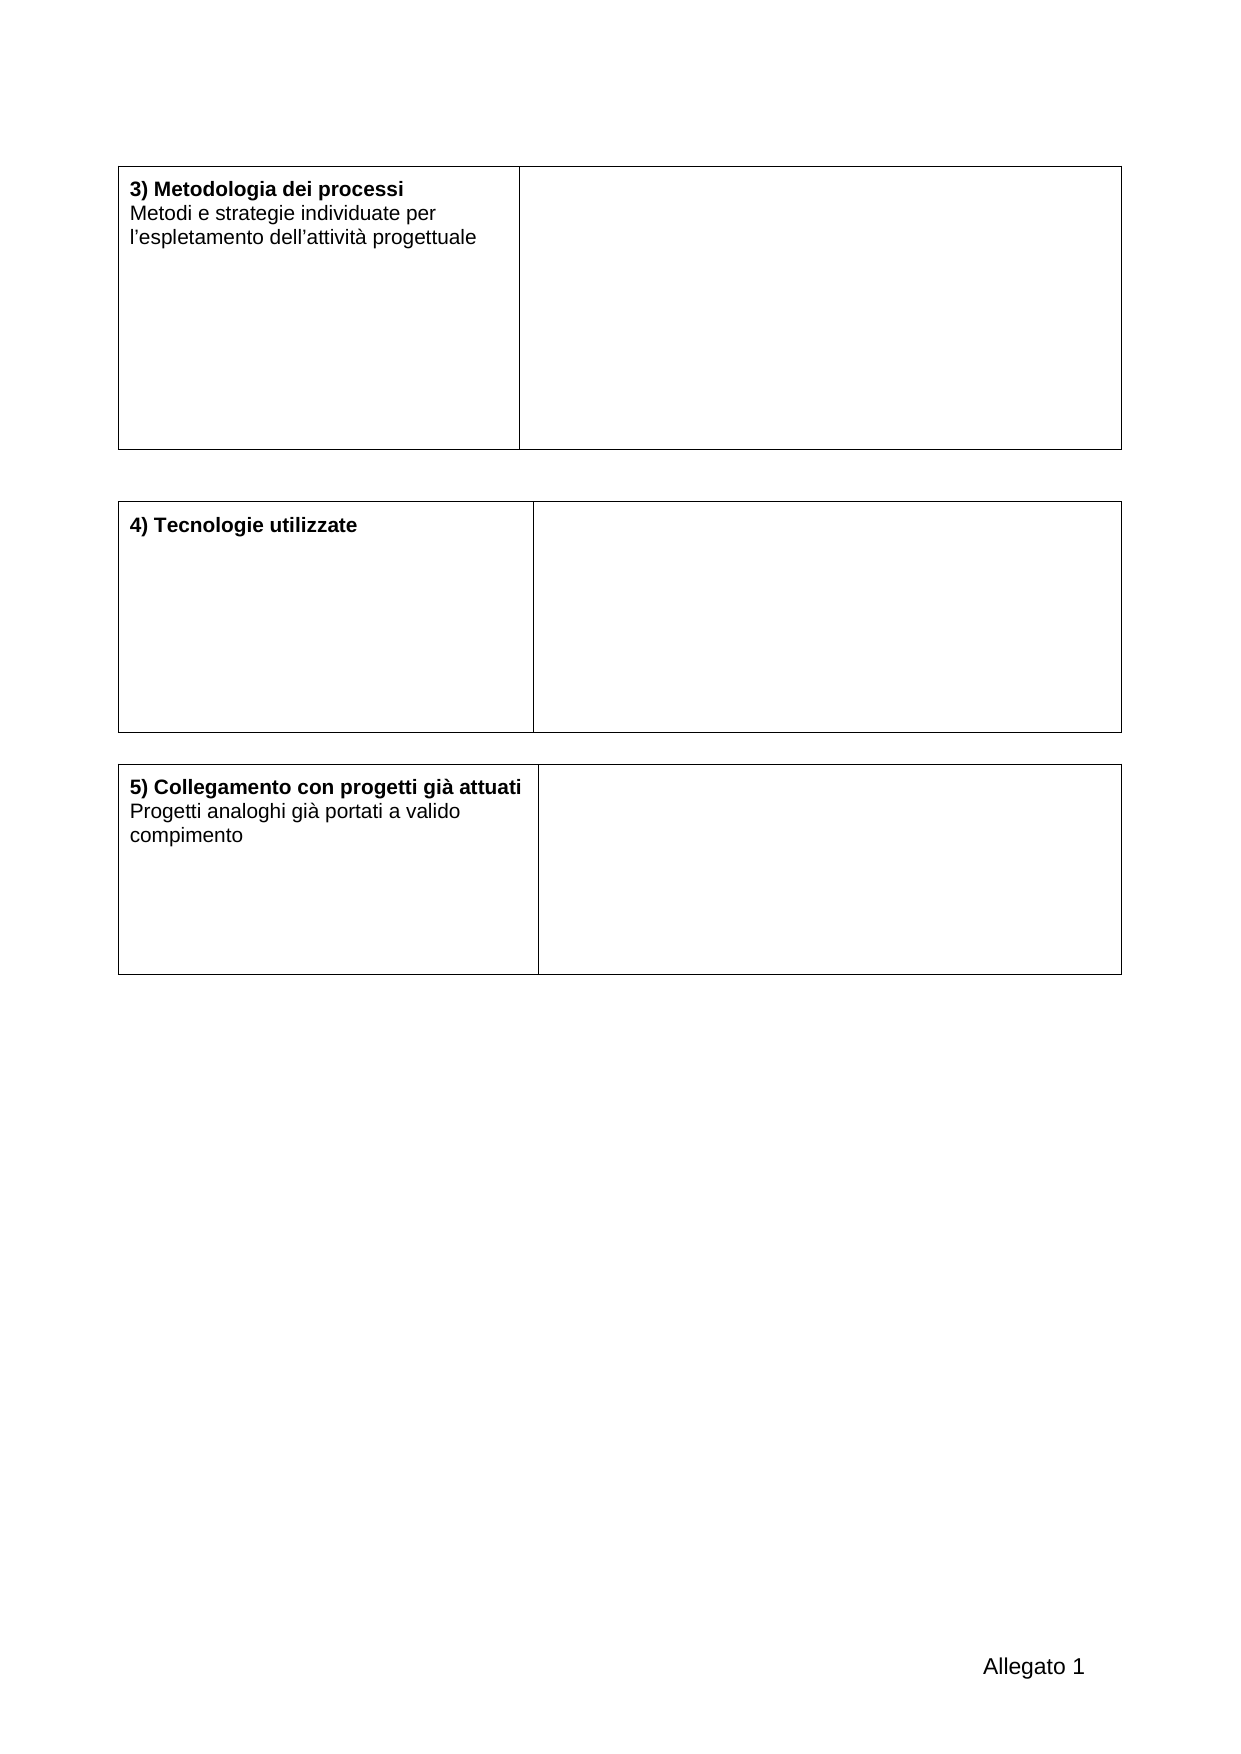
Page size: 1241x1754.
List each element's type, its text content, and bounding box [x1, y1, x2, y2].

table_header [534, 502, 1121, 732]
table_header 3) Metodologia dei processi Metodi e strategie individuate per l’espletamento dell’attività progettuale [119, 167, 519, 449]
table_header 4) Tecnologie utilizzate [119, 502, 533, 732]
table_header [520, 167, 1121, 449]
table_header 5) Collegamento con progetti già attuati Progetti analoghi già portati a valido compimento [119, 765, 538, 974]
table_header [539, 765, 1121, 974]
